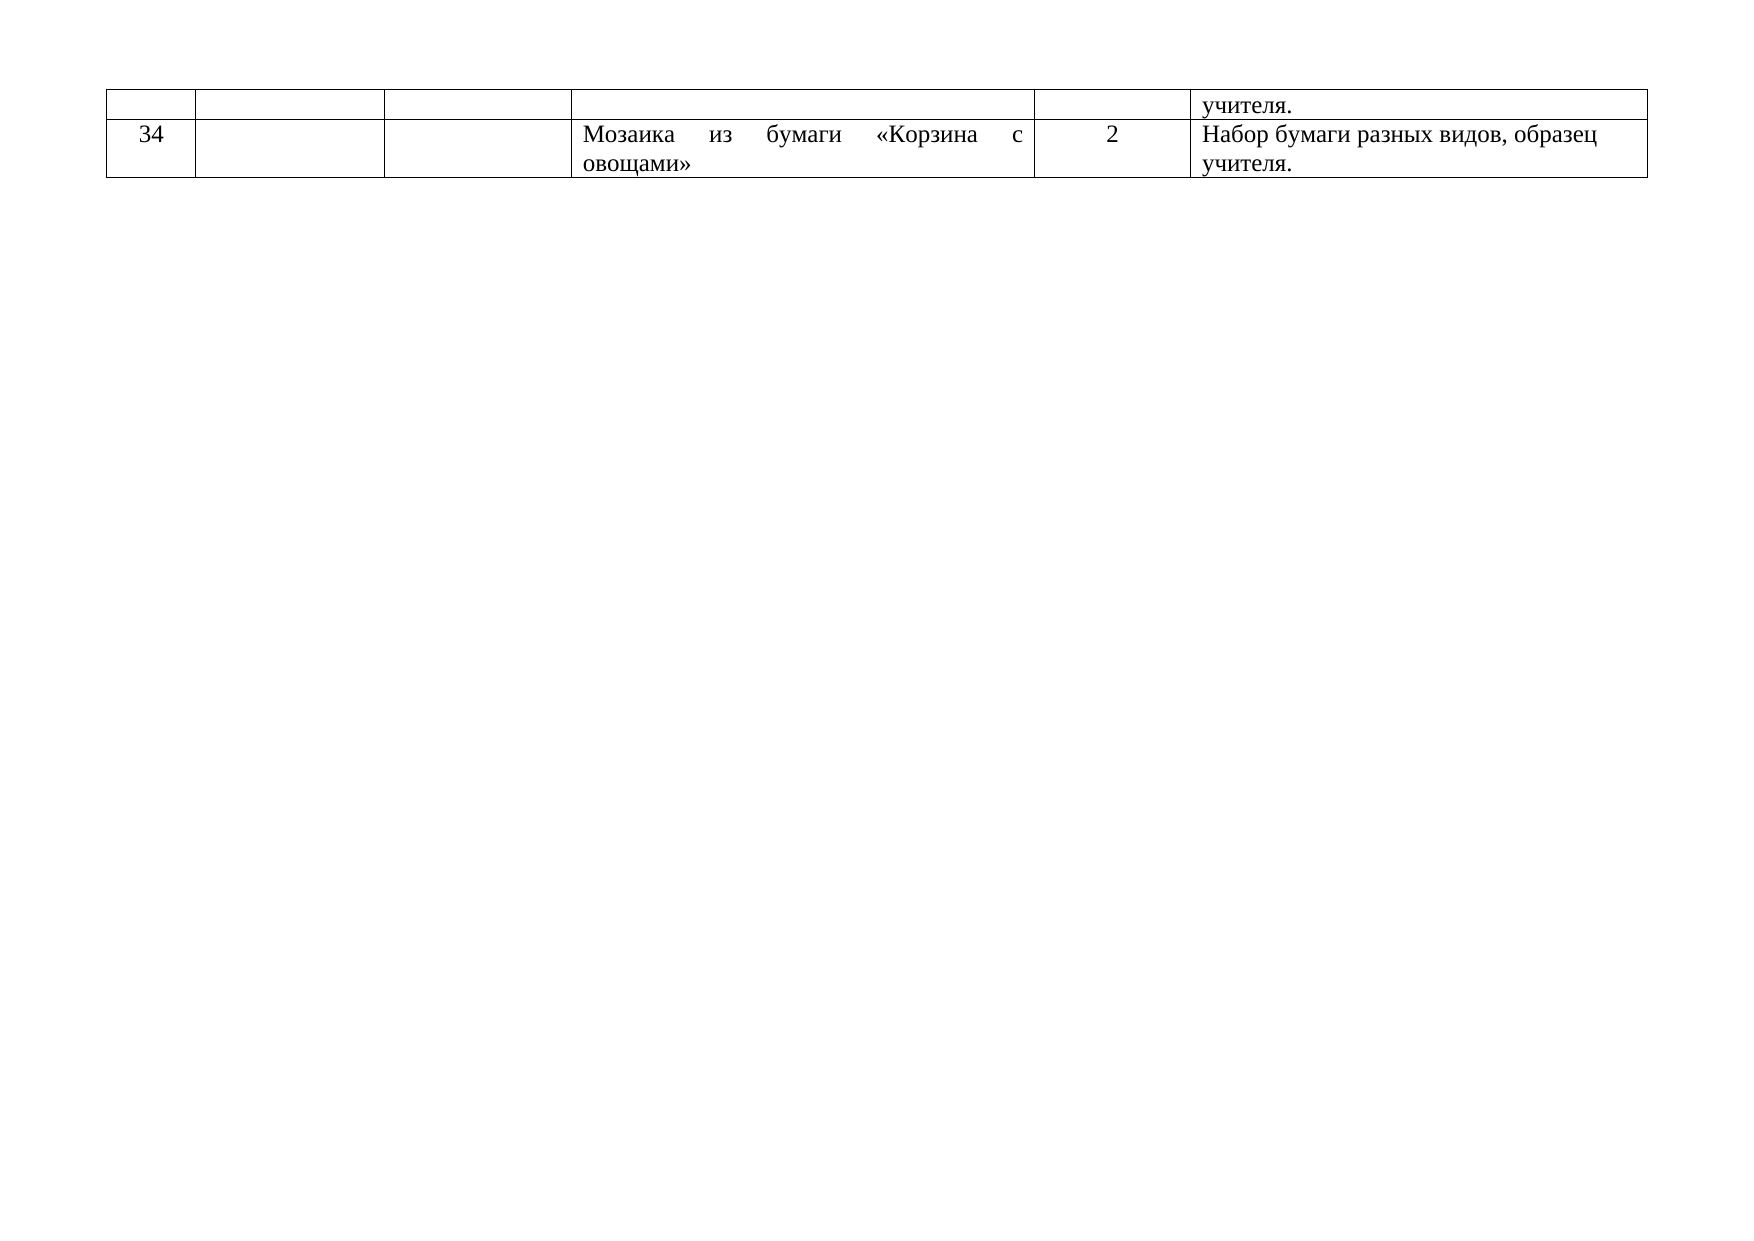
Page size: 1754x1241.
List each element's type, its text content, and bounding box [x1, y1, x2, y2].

table_cell [196, 120, 384, 177]
table_cell 2 [1035, 90, 1190, 118]
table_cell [1191, 120, 1647, 177]
table_cell 2 [1035, 120, 1190, 177]
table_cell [572, 90, 1034, 118]
table_cell 33 [107, 90, 195, 118]
table_cell [196, 90, 384, 118]
table_cell Мозаика из бумаги «Корзина с овощами» [572, 120, 1034, 177]
table_cell 34 [107, 120, 195, 177]
table_cell [385, 90, 571, 118]
table_cell [385, 120, 571, 177]
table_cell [1191, 90, 1647, 118]
